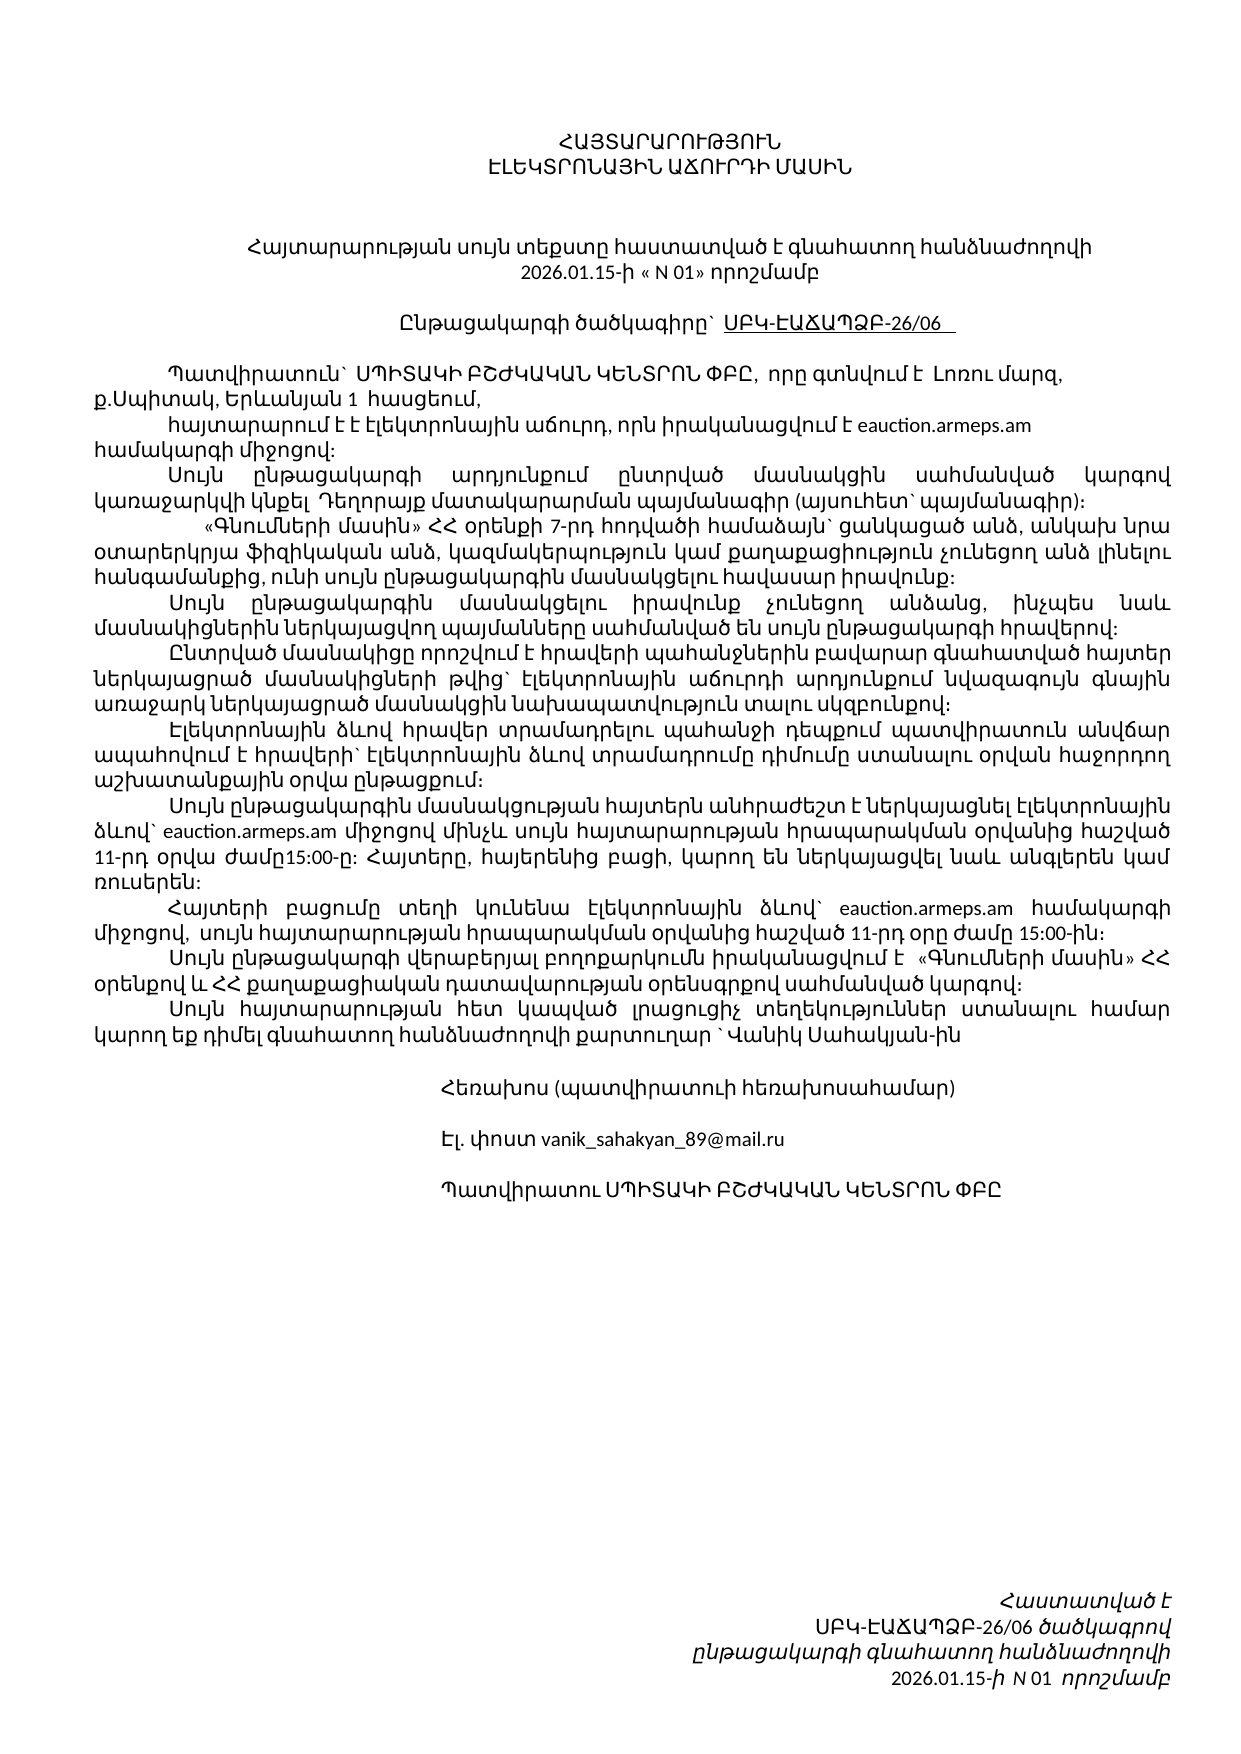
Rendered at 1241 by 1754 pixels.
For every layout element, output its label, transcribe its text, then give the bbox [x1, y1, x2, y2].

text Սույն ընթացակարգին մասնակցելու իրավունք չունեցող անձանց, ինչպես նաև մասնակիցներին ներկայացվող պայմանները սահմանված են սույն ընթացակարգի հրավերով: [94, 590, 1171, 641]
text Պատվիրատուն` ՍՊԻՏԱԿԻ ԲՇԺԿԱԿԱՆ ԿԵՆՏՐՈՆ ՓԲԸ, որը գտնվում է Լոռու մարզ, ք.Սպիտակ, Երևանյան 1 հասցեում, [94, 361, 1171, 412]
text հայտարարում է է էլեկտրոնային աճուրդ, որն իրականացվում է eauction.armeps.am համակարգի միջոցով: [94, 412, 1171, 463]
text Ընտրված մասնակիցը որոշվում է հրավերի պահանջներին բավարար գնահատված հայտեր ներկայացրած մասնակիցների թվից` էլեկտրոնային աճուրդի արդյունքում նվազագույն գնային առաջարկ ներկայացրած մասնակցին նախապատվություն տալու սկզբունքով։ [94, 641, 1171, 717]
text 2026.01.15 -ի « N 01» որոշմամբ [94, 259, 1171, 285]
text Պատվիրատու ՍՊԻՏԱԿԻ ԲՇԺԿԱԿԱՆ ԿԵՆՏՐՈՆ ՓԲԸ [94, 1177, 1171, 1203]
text Սույն ընթացակարգի արդյունքում ընտրված մասնակցին սահմանված կարգով կառաջարկվի կնքել Դեղորայք մատակարարման պայմանագիր (այսուհետ` պայմանագիր)։ [94, 463, 1171, 513]
text 2026.01.15 -ի N 01 որոշմամբ [94, 1665, 1171, 1690]
text ՍԲԿ-ԷԱՃԱՊՁԲ-26/06 ծածկագրով [94, 1614, 1171, 1639]
text Սույն հայտարարության հետ կապված լրացուցիչ տեղեկություններ ստանալու համար կարող եք դիմել գնահատող հանձնաժողովի քարտուղար ` Վանիկ Սահակյան-ին [94, 996, 1171, 1047]
text Հայտարարության սույն տեքստը հաստատված է գնահատող հանձնաժողովի [94, 234, 1171, 259]
text ընթացակարգի գնահատող հանձնաժողովի [94, 1639, 1171, 1665]
text «Գնումների մասին» ՀՀ օրենքի 7-րդ հոդվածի համաձայն` ցանկացած անձ, անկախ նրա օտարերկրյա ֆիզիկական անձ, կազմակերպություն կամ քաղաքացիություն չունեցող անձ լինելու հանգամանքից, ունի սույն ընթացակարգին մասնակցելու հավասար իրավունք: [94, 513, 1171, 590]
text Սույն ընթացակարգի վերաբերյալ բողոքարկումն իրականացվում է «Գնումների մասին» ՀՀ օրենքով և ՀՀ քաղաքացիական դատավարության օրենսգրքով սահմանված կարգով։ [94, 946, 1171, 996]
text Սույն ընթացակարգին մասնակցության հայտերն անհրաժեշտ է ներկայացնել էլեկտրոնային ձևով` eauction.armeps.am միջոցով մինչև սույն հայտարարության հրապարակման օրվանից հաշված 11-րդ օրվա ժամը15:00-ը: Հայտերը, հայերենից բացի, կարող են ներկայացվել նաև անգլերեն կամ ռուսերեն: [94, 793, 1171, 895]
text Ընթացակարգի ծածկագիրը` ՍԲԿ-ԷԱՃԱՊՁԲ-26/06 [94, 310, 1171, 336]
text Հաստատված է [94, 1589, 1171, 1614]
text ԷԼԵԿՏՐՈՆԱՅԻՆ ԱՃՈՒՐԴԻ ՄԱՍԻՆ [94, 154, 1171, 180]
text Էլեկտրոնային ձևով հրավեր տրամադրելու պահանջի դեպքում պատվիրատուն անվճար ապահովում է հրավերի` էլեկտրոնային ձևով տրամադրումը դիմումը ստանալու օրվան հաջորդող աշխատանքային օրվա ընթացքում։ [94, 717, 1171, 793]
text Էլ. փոստ vanik_sahakyan_89@mail.ru [94, 1126, 1171, 1152]
text ՀԱՅՏԱՐԱՐՈՒԹՅՈՒՆ [94, 129, 1171, 154]
text Հայտերի բացումը տեղի կունենա էլեկտրոնային ձևով` eauction.armeps.am համակարգի միջոցով, սույն հայտարարության հրապարակման օրվանից հաշված 11-րդ օրը ժամը 15:00-ին։ [94, 895, 1171, 946]
text Հեռախոս (պատվիրատուի հեռախոսահամար) [94, 1076, 1171, 1101]
